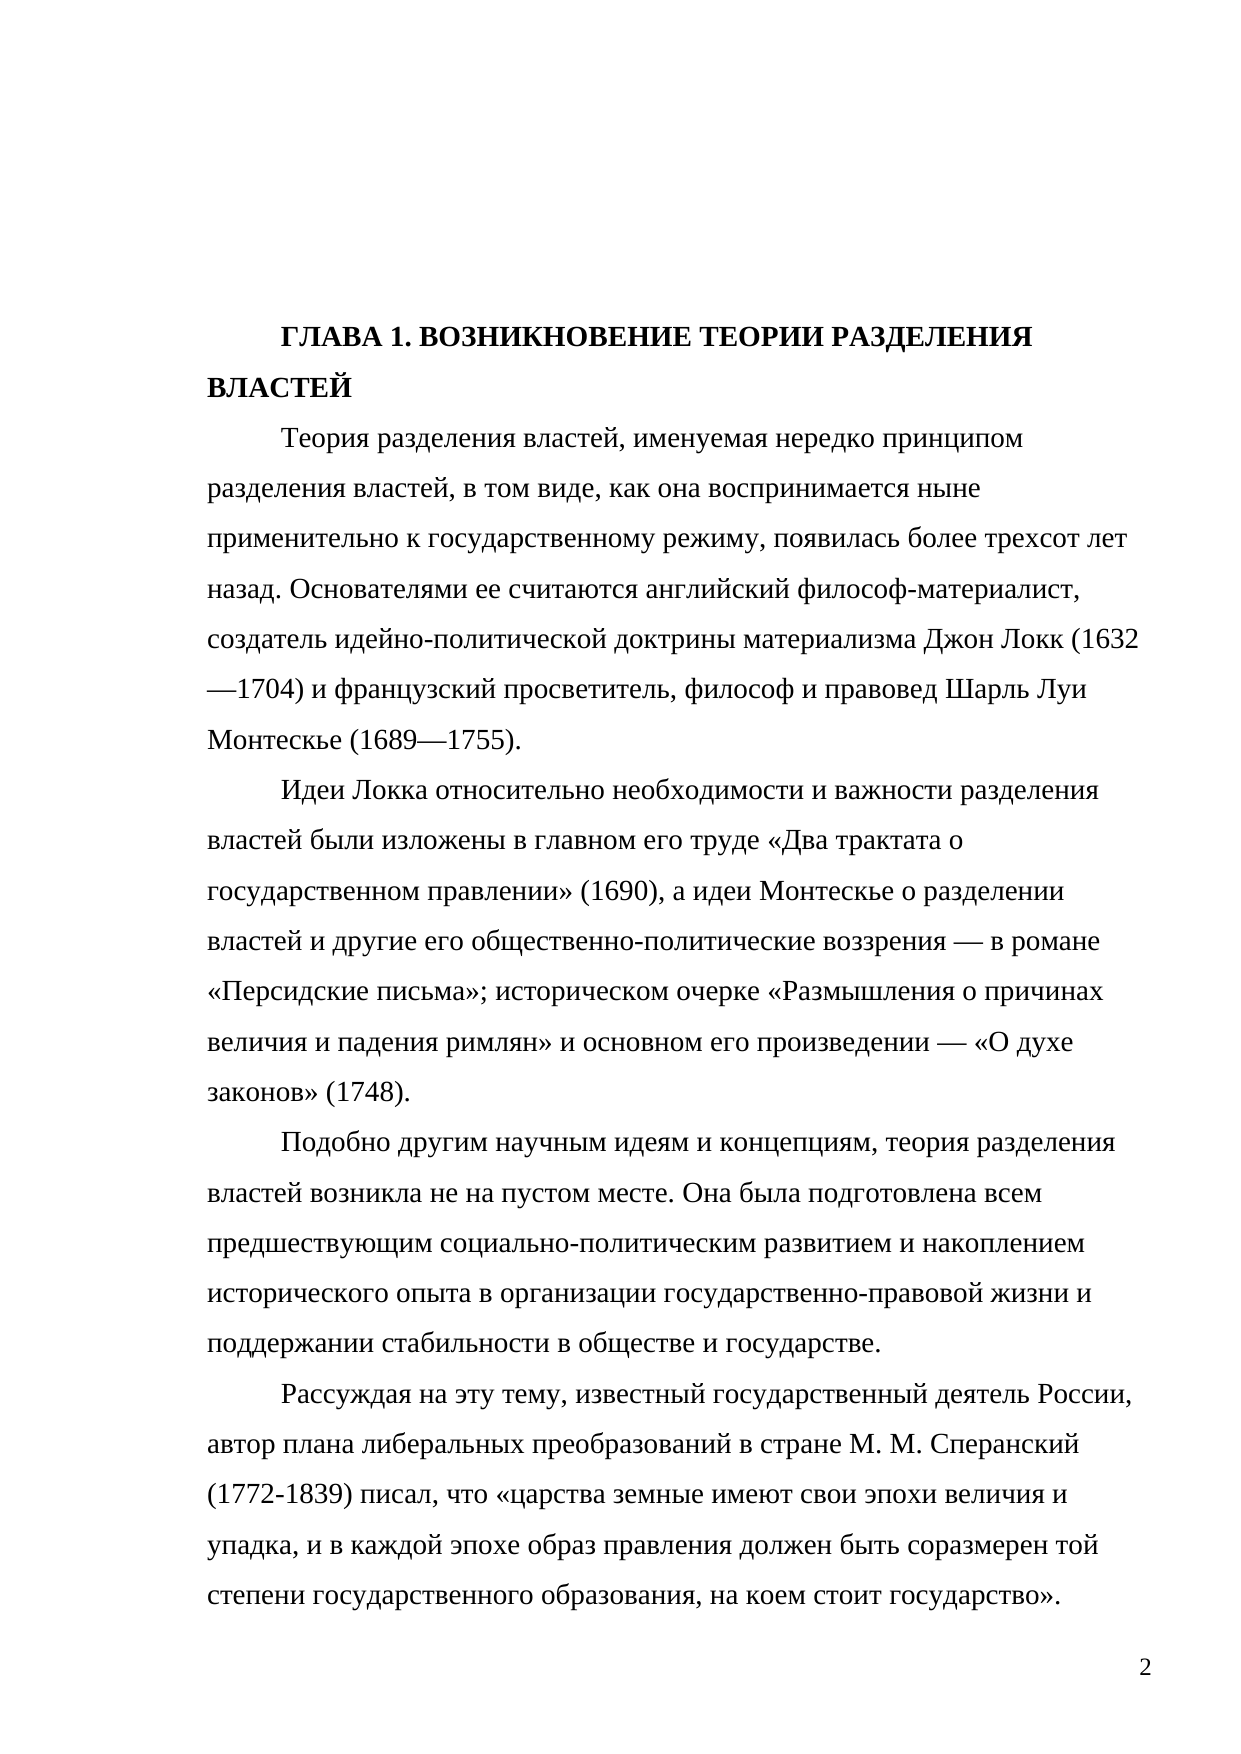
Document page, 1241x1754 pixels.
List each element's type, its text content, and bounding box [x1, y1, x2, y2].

text Подобно другим научным идеям и концепциям, теория разделения властей возникла не на пустом месте. Она была подготовлена всем предшествующим социально-политическим развитием и накоплением исторического опыта в организации государственно-правовой жизни и поддержании стабильности в обществе и государстве. [207, 1124, 1152, 1359]
text Идеи Локка относительно необходимости и важности разделения властей были изложены в главном его труде «Два трактата о государственном правлении» (1690), а идеи Монтескье о разделении властей и другие его общественно-политические воззрения — в романе «Персидские письма»; историческом очерке «Размышления о причинах величия и падения римлян» и основном его произведении — «О духе законов» (1748). [207, 772, 1152, 1108]
text Теория разделения властей, именуемая нередко принципом разделения властей, в том виде, как она воспринимается ныне применительно к государственному режиму, появилась более трехсот лет назад. Основателями ее считаются английский философ-материалист, создатель идейно-политической доктрины материализма Джон Локк (1632—1704) и французский просветитель, философ и правовед Шарль Луи Монтескье (1689—1755). [207, 420, 1152, 755]
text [207, 1376, 1152, 1611]
text ГЛАВА 1. ВОЗНИКНОВЕНИЕ ТЕОРИИ РАЗДЕЛЕНИЯ ВЛАСТЕЙ [207, 319, 1152, 403]
